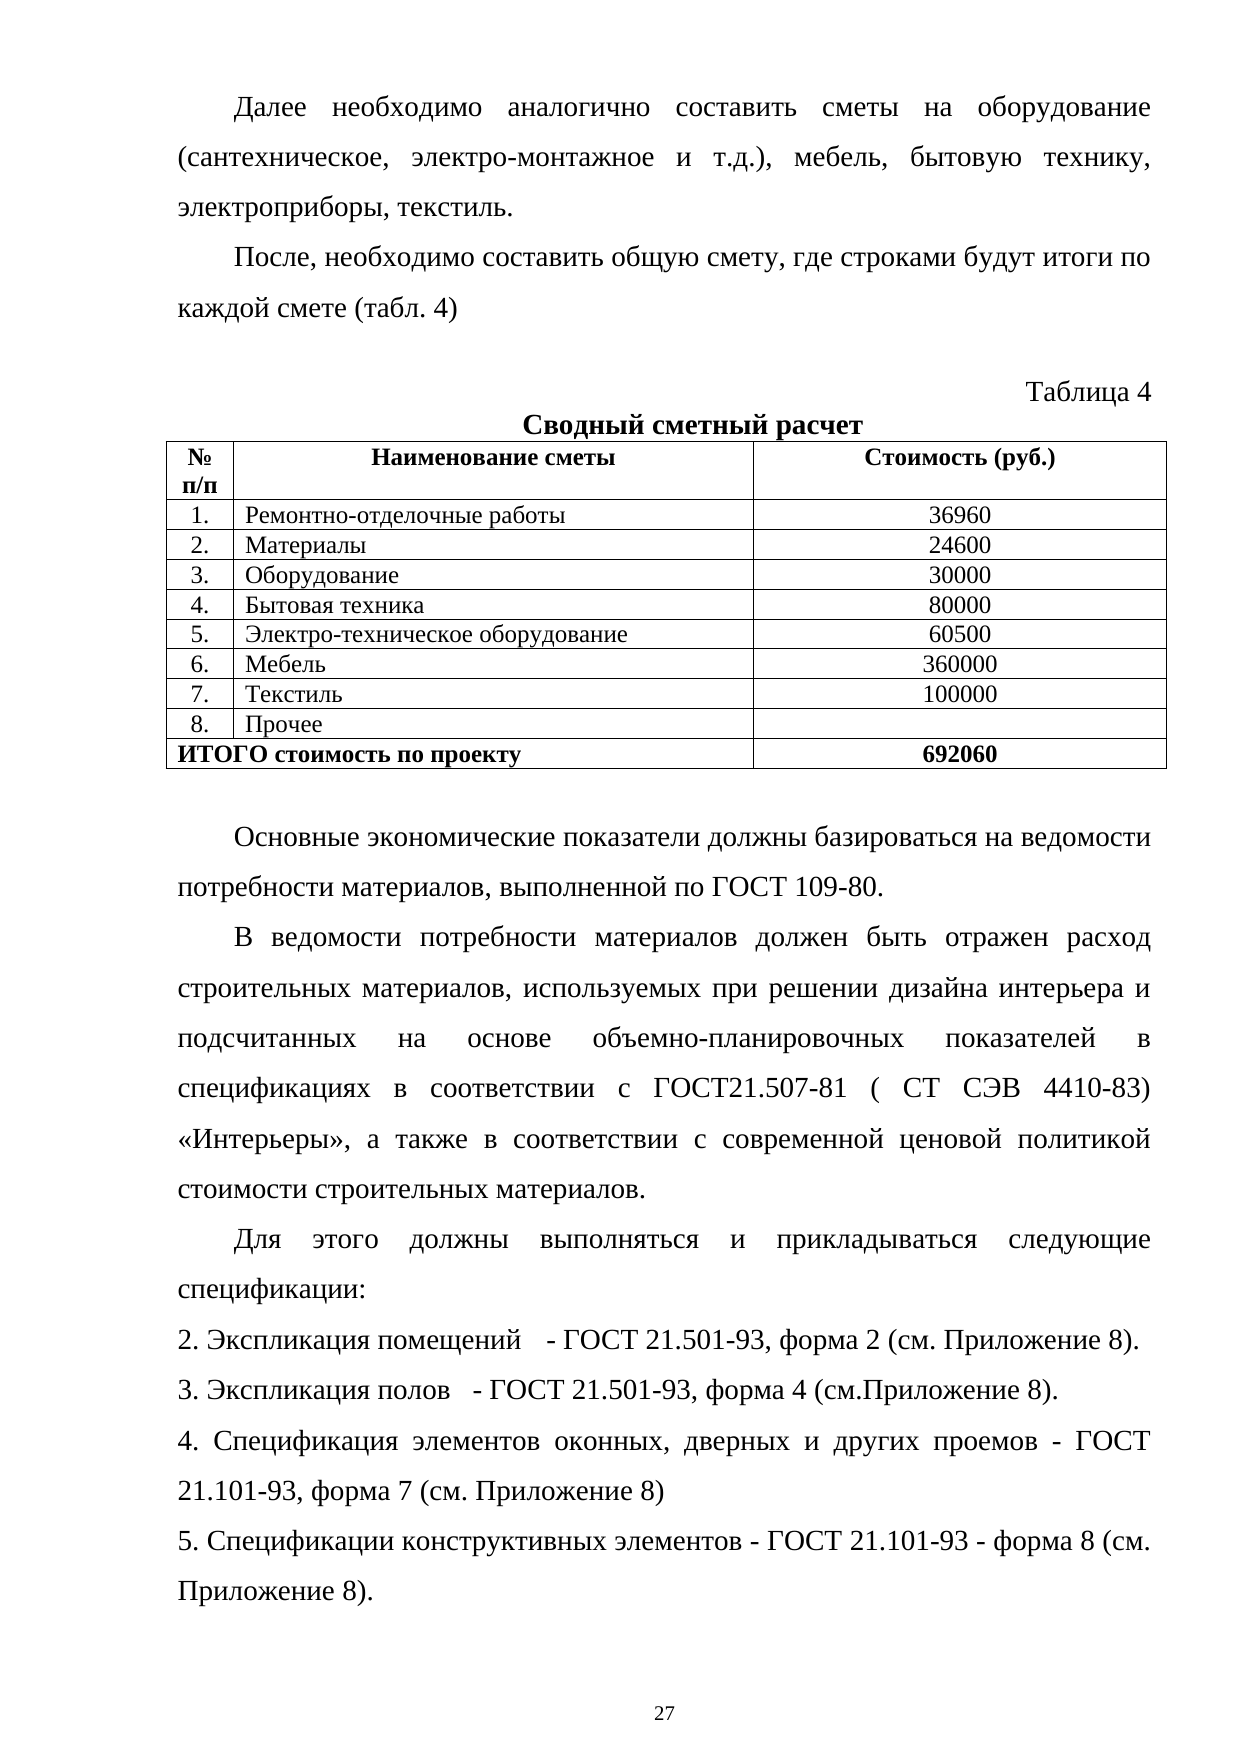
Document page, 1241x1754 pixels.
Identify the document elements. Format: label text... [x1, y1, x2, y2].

table_cell 3. [167, 560, 233, 589]
table_cell 8. [167, 709, 233, 738]
table_cell [754, 709, 1166, 738]
text 5. Спецификации конструктивных элементов - ГОСТ 21.101-93 - форма 8 (см. Приложение 8). [177, 1523, 1152, 1607]
table_cell 36960 [754, 500, 1166, 529]
text Основные экономические показатели должны базироваться на ведомости потребности материалов, выполненной по ГОСТ 109-80. [177, 819, 1152, 903]
table_cell Прочее [234, 709, 753, 738]
text Таблица 4 [177, 374, 1152, 407]
table_cell 80000 [754, 590, 1166, 618]
text 3. Экспликация полов - ГОСТ 21.501-93, форма 4 (см.Приложение 8). [177, 1372, 1152, 1406]
table_cell 360000 [754, 649, 1166, 678]
table_cell Текстиль [234, 679, 753, 708]
table_cell 60500 [754, 620, 1166, 648]
text Сводный сметный расчет [177, 407, 1152, 441]
table_cell 7. [167, 679, 233, 708]
text После, необходимо составить общую смету, где строками будут итоги по каждой смете (табл. 4) [177, 239, 1152, 323]
table_cell ИТОГО стоимость по проекту [167, 739, 753, 767]
table_cell Бытовая техника [234, 590, 753, 618]
table_cell Электро-техническое оборудование [234, 620, 753, 648]
table_header Стоимость (руб.) [754, 442, 1166, 499]
text Для этого должны выполняться и прикладываться следующие спецификации: [177, 1221, 1152, 1305]
table_cell 2. [167, 530, 233, 559]
table_header № п/п [167, 442, 233, 499]
table_header Наименование сметы [234, 442, 753, 499]
table_cell 100000 [754, 679, 1166, 708]
table_cell 692060 [754, 739, 1166, 767]
table_cell 5. [167, 620, 233, 648]
table_cell 30000 [754, 560, 1166, 589]
table_cell Ремонтно-отделочные работы [234, 500, 753, 529]
table_cell Материалы [234, 530, 753, 559]
table_cell 4. [167, 590, 233, 618]
table_cell 6. [167, 649, 233, 678]
text 2. Экспликация помещений - ГОСТ 21.501-93, форма 2 (см. Приложение 8). [177, 1322, 1152, 1356]
text 4. Спецификация элементов оконных, дверных и других проемов - ГОСТ 21.101-93, форма 7 (см. Приложение 8) [177, 1423, 1152, 1506]
table_cell 24600 [754, 530, 1166, 559]
text Далее необходимо аналогично составить сметы на оборудование (сантехническое, электро-монтажное и т.д.), мебель, бытовую технику, электроприборы, текстиль. [177, 89, 1152, 223]
table_cell Оборудование [234, 560, 753, 589]
text В ведомости потребности материалов должен быть отражен расход строительных материалов, используемых при решении дизайна интерьера и подсчитанных на основе объемно-планировочных показателей в спецификациях в соответствии с ГОСТ21.507-81 ( СТ СЭВ 4410-83) «Интерьеры», а также в соответствии с современной ценовой политикой стоимости строительных материалов. [177, 919, 1152, 1204]
table_cell 1. [167, 500, 233, 529]
table_cell Мебель [234, 649, 753, 678]
